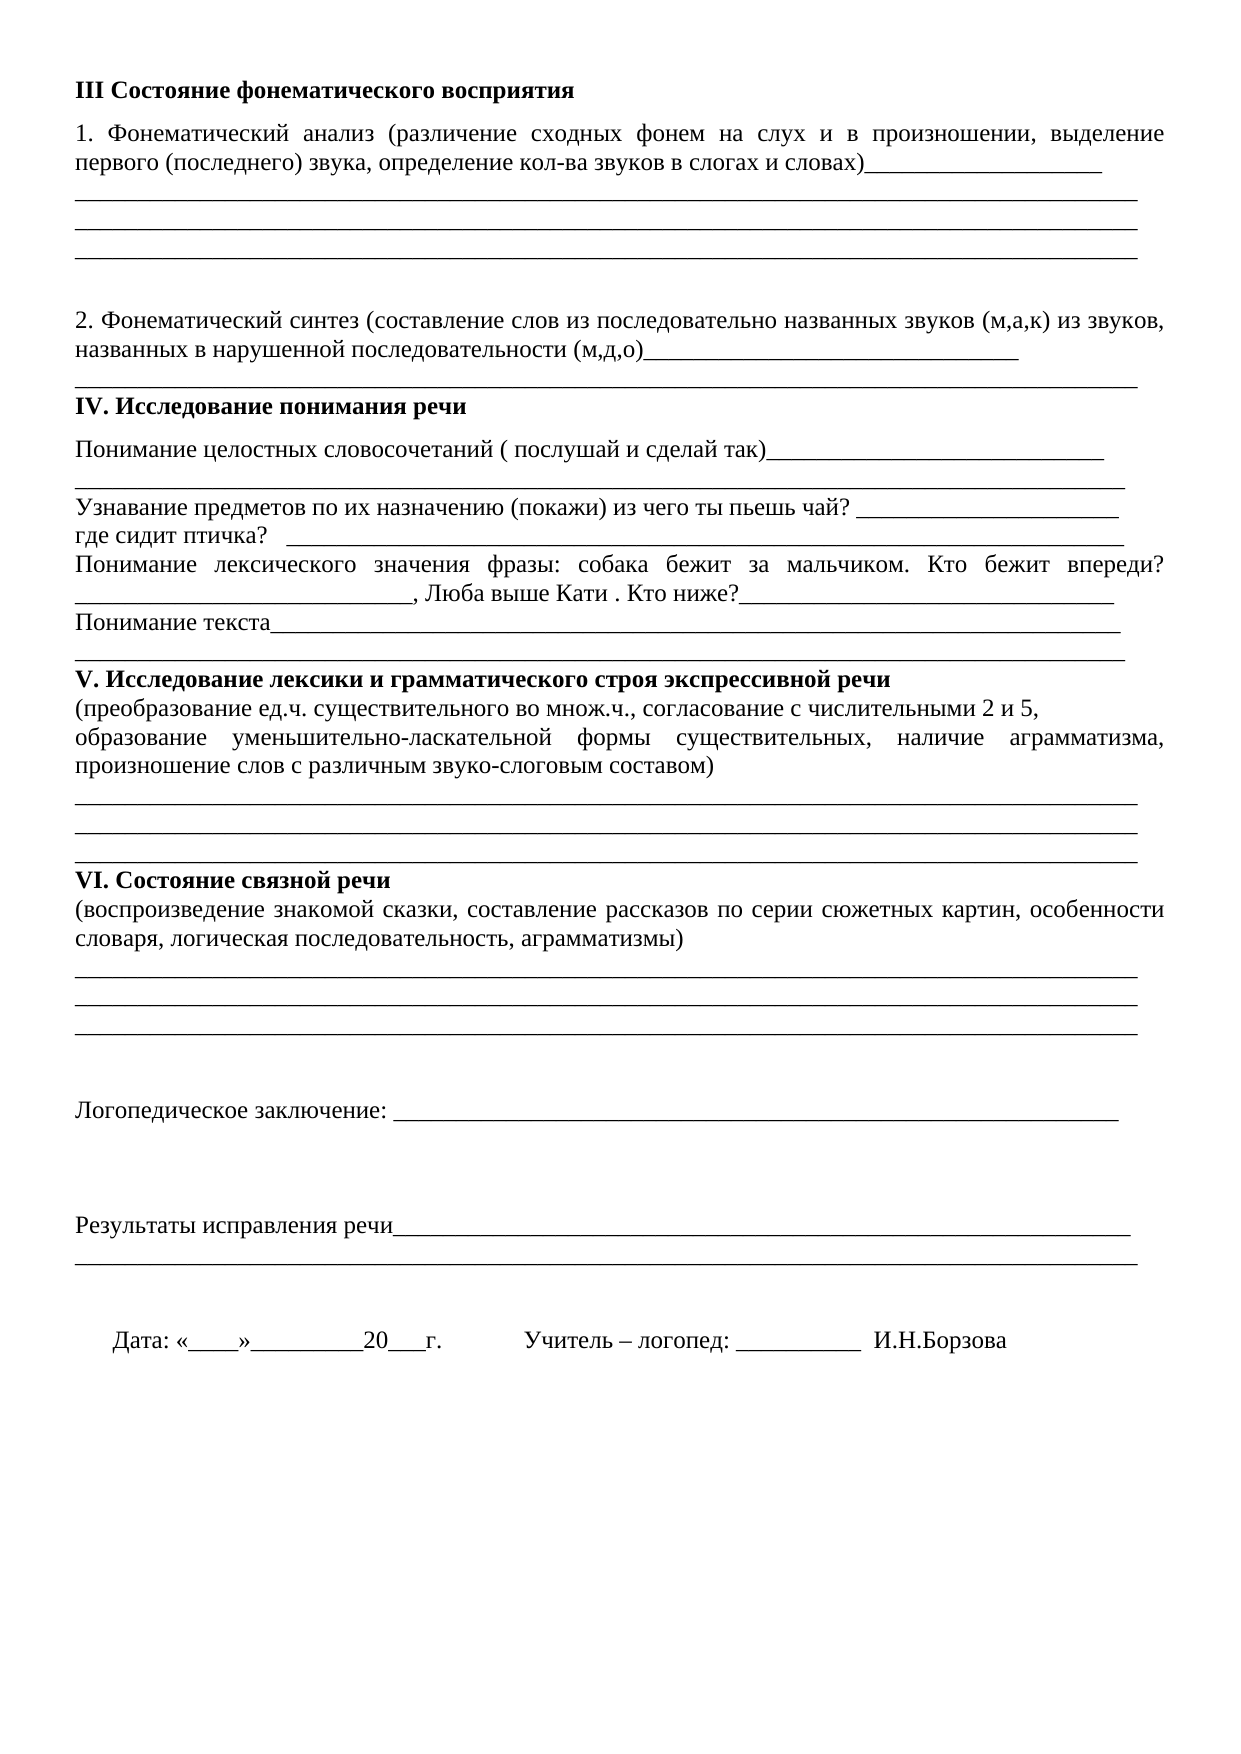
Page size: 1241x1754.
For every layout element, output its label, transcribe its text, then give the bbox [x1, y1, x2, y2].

text _____________________________________________________________________________________ [75, 1009, 1165, 1038]
text _____________________________________________________________________________________ [75, 176, 1165, 204]
text _____________________________________________________________________________________ [75, 362, 1165, 391]
text _____________________________________________________________________________________ [75, 952, 1165, 981]
text Понимание лексического значения фразы: собака бежит за мальчиком. Кто бежит впереди? ___________________________, Люба выше Кати . Кто ниже?______________________________ [75, 549, 1165, 607]
text Дата: «____»_________20___г. Учитель – логопед: __________ И.Н.Борзова [112, 1326, 1165, 1354]
text Логопедическое заключение: __________________________________________________________ [75, 1096, 1165, 1124]
text _____________________________________________________________________________________ [75, 837, 1165, 866]
text _____________________________________________________________________________________ [75, 1239, 1165, 1268]
text ____________________________________________________________________________________ [75, 636, 1165, 664]
text ____________________________________________________________________________________ [75, 463, 1165, 492]
text _____________________________________________________________________________________ [75, 204, 1165, 233]
text _____________________________________________________________________________________ [75, 233, 1165, 262]
text _____________________________________________________________________________________ [75, 981, 1165, 1009]
text образование уменьшительно-ласкательной формы существительных, наличие аграмматизма, произношение слов с различным звуко-слоговым составом) [75, 722, 1165, 779]
text Результаты исправления речи___________________________________________________________ [75, 1211, 1165, 1239]
text 2. Фонематический синтез (составление слов из последовательно названных звуков (м,а,к) из звуков, названных в нарушенной последовательности (м,д,о)______________________________ [75, 305, 1165, 362]
text _____________________________________________________________________________________ [75, 779, 1165, 808]
text Понимание целостных словосочетаний ( послушай и сделай так)___________________________ [75, 434, 1165, 463]
text где сидит птичка? ___________________________________________________________________ [75, 521, 1165, 549]
text IV. Исследование понимания речи [75, 391, 1165, 420]
text VI. Состояние связной речи [75, 866, 1165, 894]
text V. Исследование лексики и грамматического строя экспрессивной речи [75, 664, 1165, 693]
text (преобразование ед.ч. существительного во множ.ч., согласование с числительными 2 и 5, [75, 693, 1165, 722]
text Понимание текста____________________________________________________________________ [75, 607, 1165, 636]
text III Состояние фонематического восприятия [75, 75, 1165, 104]
text 1. Фонематический анализ (различение сходных фонем на слух и в произношении, выделение первого (последнего) звука, определение кол-ва звуков в слогах и словах)___________________ [75, 118, 1165, 176]
text Узнавание предметов по их назначению (покажи) из чего ты пьешь чай? _____________________ [75, 492, 1165, 521]
text _____________________________________________________________________________________ [75, 808, 1165, 837]
text (воспроизведение знакомой сказки, составление рассказов по серии сюжетных картин, особенности словаря, логическая последовательность, аграмматизмы) [75, 894, 1165, 952]
